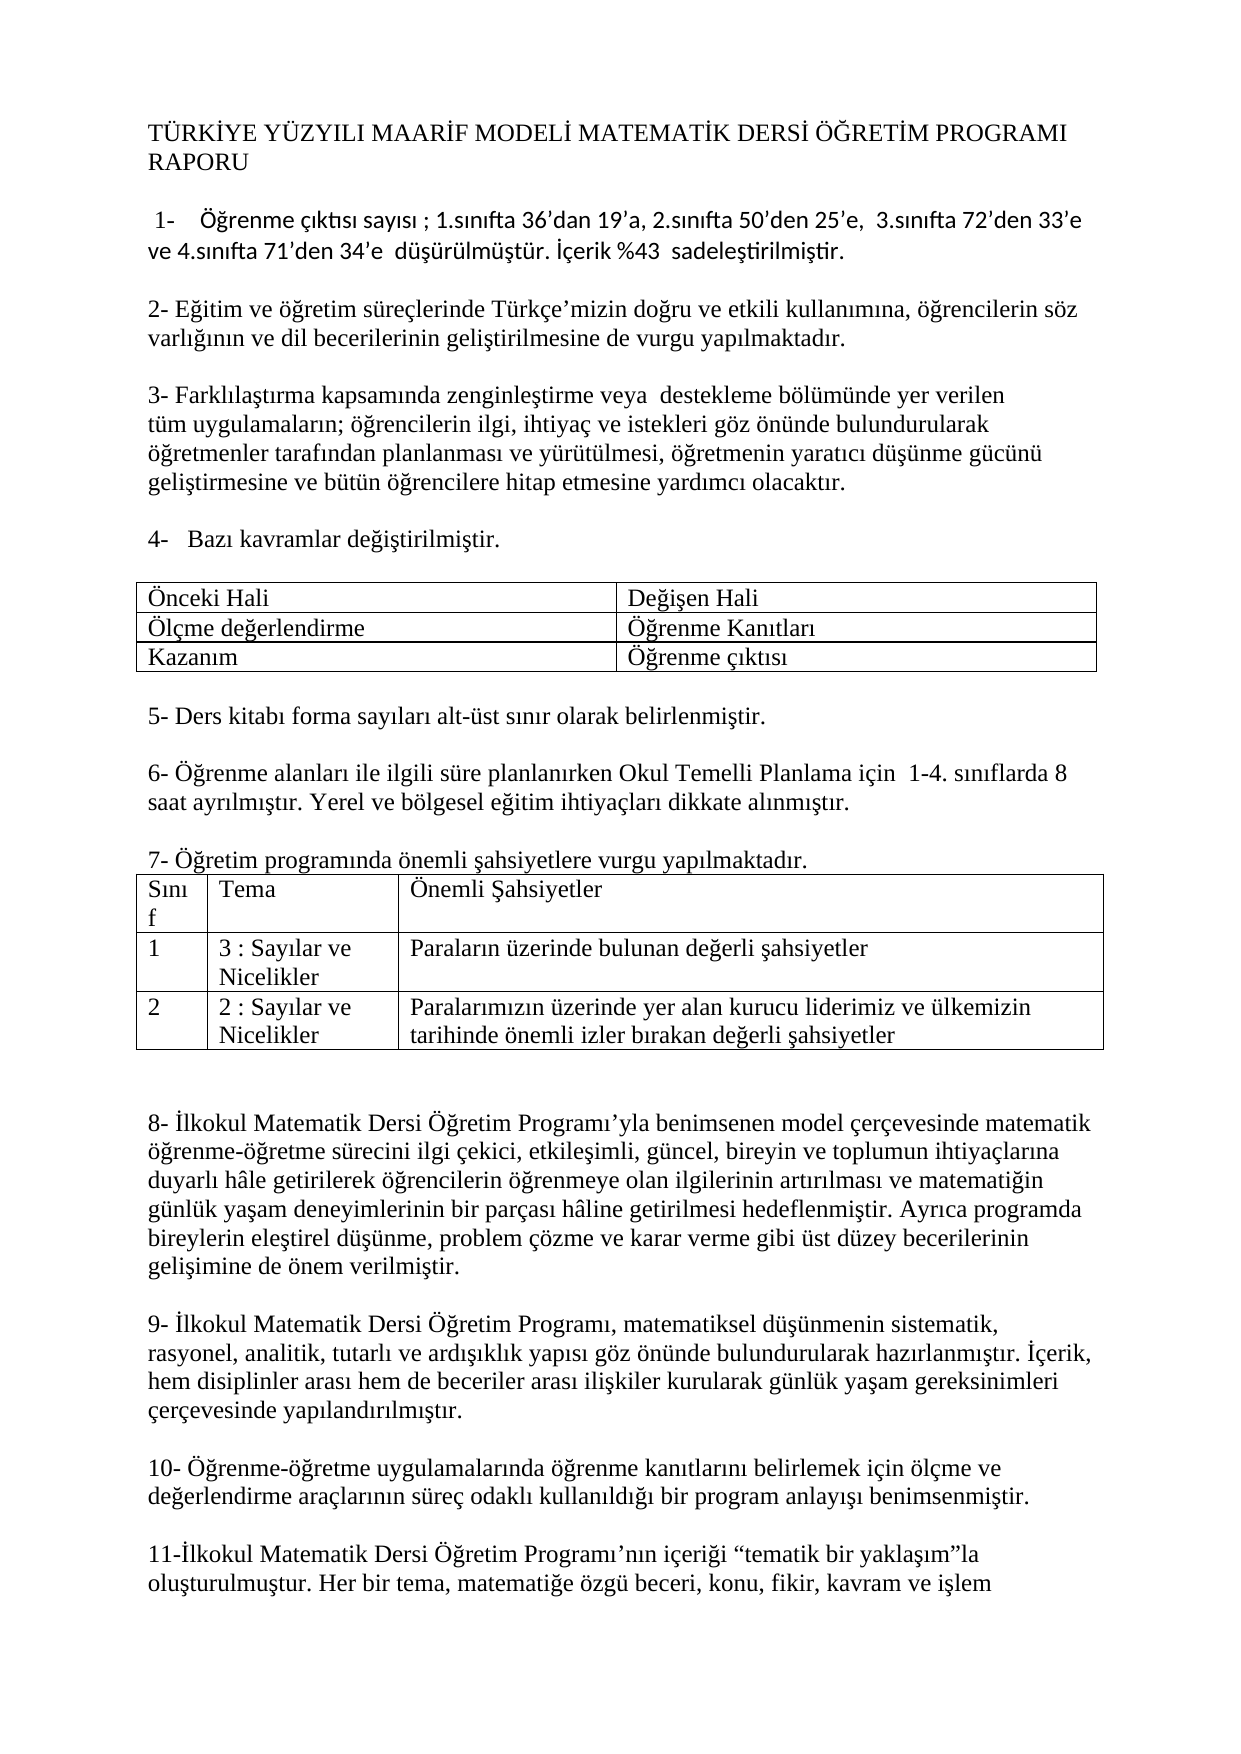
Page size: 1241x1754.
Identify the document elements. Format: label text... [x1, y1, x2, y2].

table_cell Kazanım [137, 643, 616, 671]
table_header Tema [208, 875, 398, 932]
text 8- İlkokul Matematik Dersi Öğretim Programı’yla benimsenen model çerçevesinde matematik öğrenme-öğretme sürecini ilgi çekici, etkileşimli, güncel, bireyin ve toplumun ihtiyaçlarına duyarlı hâle getirilerek öğrencilerin öğrenmeye olan ilgilerinin artırılması ve matematiğin günlük yaşam deneyimlerinin bir parçası hâline getirilmesi hedeflenmiştir. Ayrıca programda bireylerin eleştirel düşünme, problem çözme ve karar verme gibi üst düzey becerilerinin gelişimine de önem verilmiştir. [148, 1108, 1093, 1280]
text TÜRKİYE YÜZYILI MAARİF MODELİ MATEMATİK DERSİ ÖĞRETİM PROGRAMI RAPORU [148, 118, 1093, 176]
table_header Değişen Hali [617, 583, 1096, 612]
table_header Önemli Şahsiyetler [399, 875, 1103, 932]
table_header Önceki Hali [137, 583, 616, 612]
text 10- Öğrenme-öğretme uygulamalarında öğrenme kanıtlarını belirlemek için ölçme ve değerlendirme araçlarının süreç odaklı kullanıldığı bir program anlayışı benimsenmiştir. [148, 1453, 1093, 1510]
text 7- Öğretim programında önemli şahsiyetlere vurgu yapılmaktadır. [148, 845, 1093, 873]
table_header Sınıf [137, 875, 207, 932]
table_cell Paralarımızın üzerinde yer alan kurucu liderimiz ve ülkemizin tarihinde önemli izler bırakan değerli şahsiyetler [399, 992, 1103, 1049]
table_cell Paraların üzerinde bulunan değerli şahsiyetler [399, 933, 1103, 991]
text tüm uygulamaların; öğrencilerin ilgi, ihtiyaç ve istekleri göz önünde bulundurularak öğretmenler tarafından planlanması ve yürütülmesi, öğretmenin yaratıcı düşünme gücünü geliştirmesine ve bütün öğrencilere hitap etmesine yardımcı olacaktır. [148, 409, 1093, 496]
table_cell 2 [137, 992, 207, 1049]
text 2- Eğitim ve öğretim süreçlerinde Türkçe’mizin doğru ve etkili kullanımına, öğrencilerin söz varlığının ve dil becerilerinin geliştirilmesine de vurgu yapılmaktadır. [148, 294, 1093, 352]
text 6- Öğrenme alanları ile ilgili süre planlanırken Okul Temelli Planlama için 1-4. sınıflarda 8 saat ayrılmıştır. Yerel ve bölgesel eğitim ihtiyaçları dikkate alınmıştır. [148, 758, 1093, 816]
text 4- Bazı kavramlar değiştirilmiştir. [148, 524, 1093, 553]
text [148, 1539, 1093, 1596]
text 1- Öğrenme çıktısı sayısı ; 1.sınıfta 36’dan 19’a, 2.sınıfta 50’den 25’e, 3.sınıfta 72’den 33’e ve 4.sınıfta 71’den 34’e düşürülmüştür. İçerik %43 sadeleştirilmiştir. [148, 204, 1093, 266]
table_cell 1 [137, 933, 207, 991]
table_cell Ölçme değerlendirme [137, 613, 616, 641]
text 5- Ders kitabı forma sayıları alt-üst sınır olarak belirlenmiştir. [148, 701, 1093, 730]
text 9- İlkokul Matematik Dersi Öğretim Programı, matematiksel düşünmenin sistematik, rasyonel, analitik, tutarlı ve ardışıklık yapısı göz önünde bulundurularak hazırlanmıştır. İçerik, hem disiplinler arası hem de beceriler arası ilişkiler kurularak günlük yaşam gereksinimleri çerçevesinde yapılandırılmıştır. [148, 1309, 1093, 1424]
text 3- Farklılaştırma kapsamında zenginleştirme veya destekleme bölümünde yer verilen [148, 381, 1093, 409]
table_cell Öğrenme çıktısı [617, 643, 1096, 671]
table_cell 2 : Sayılar ve Nicelikler [208, 992, 398, 1049]
table_cell Öğrenme Kanıtları [617, 613, 1096, 641]
table_cell 3 : Sayılar ve Nicelikler [208, 933, 398, 991]
